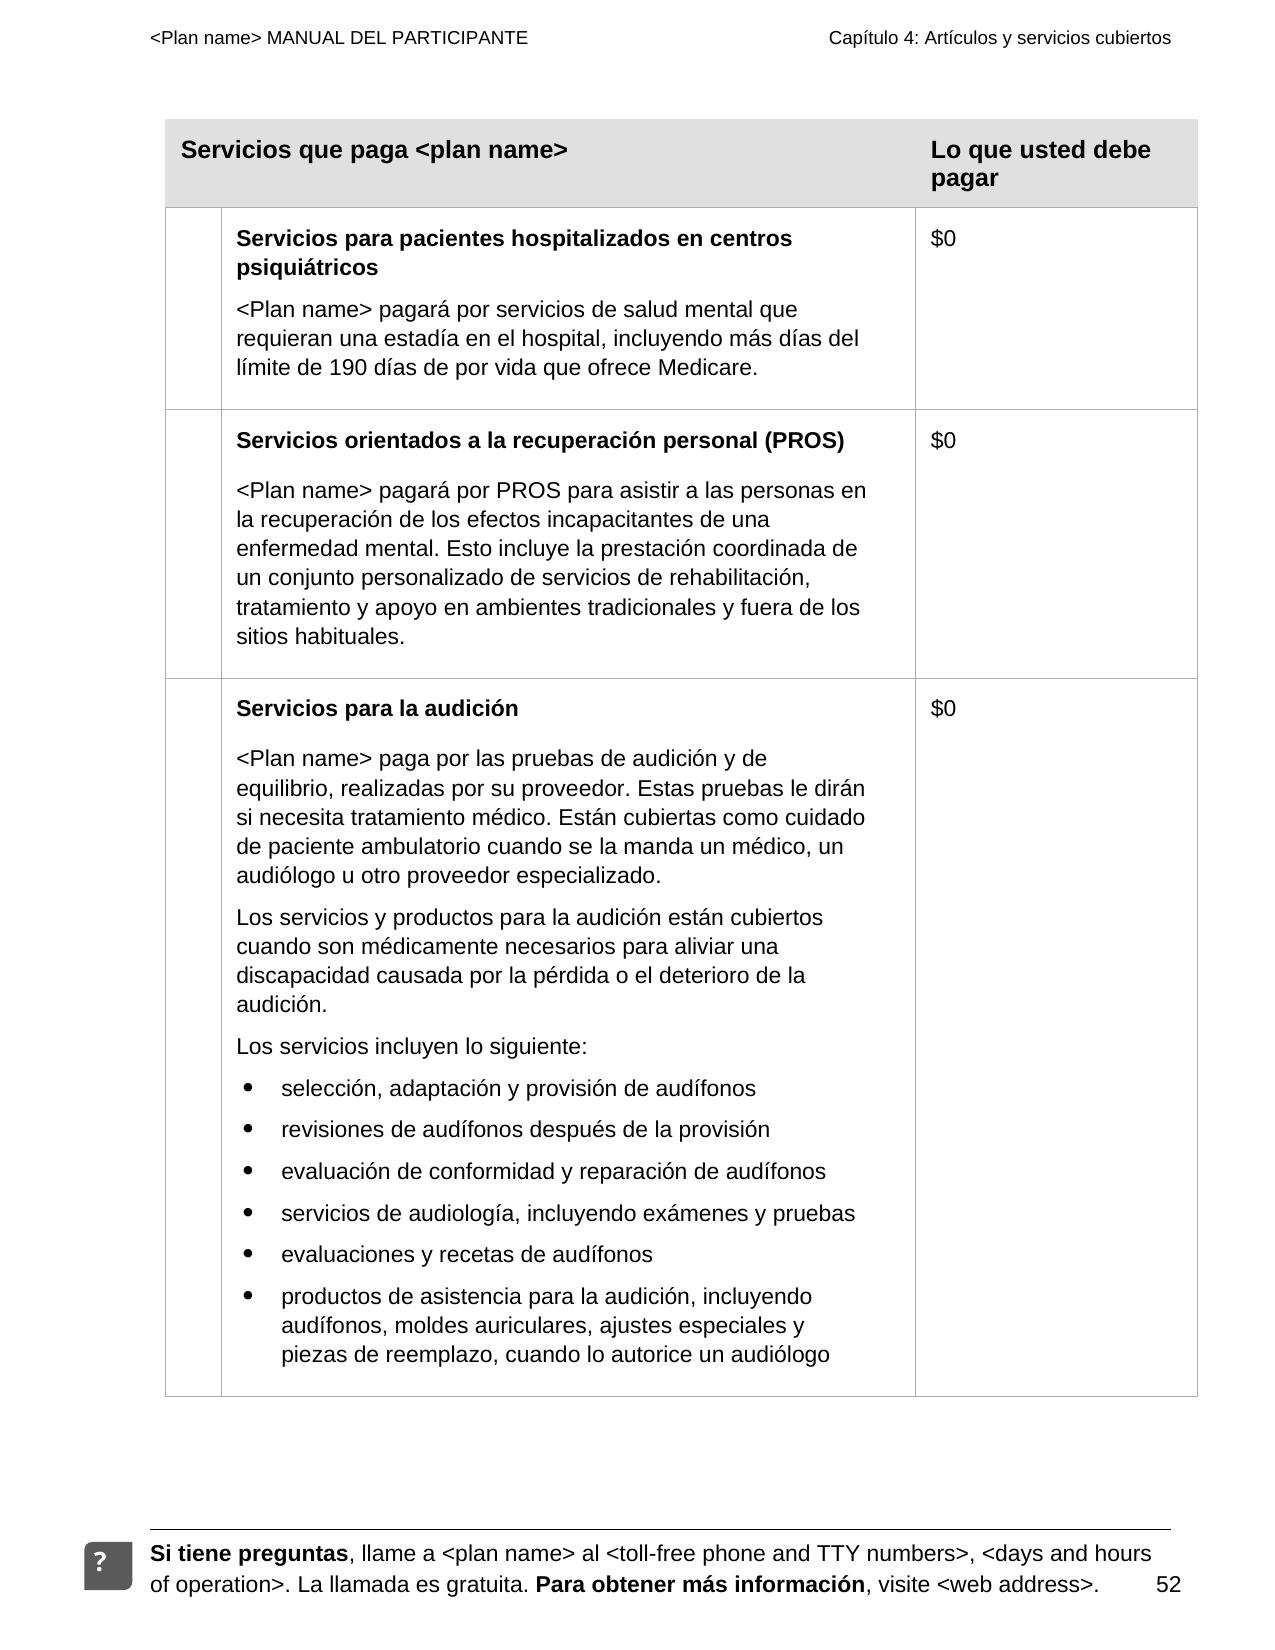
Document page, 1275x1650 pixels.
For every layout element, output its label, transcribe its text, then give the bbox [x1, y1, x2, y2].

table_cell $0 [916, 410, 1197, 677]
table_cell [166, 410, 221, 677]
table_cell [166, 679, 221, 1396]
table_cell Servicios para la audición <Plan name> paga por las pruebas de audición y de equilibrio, realizadas por su proveedor. Estas pruebas le dirán si necesita tratamiento médico. Están cubiertas como cuidado de paciente ambulatorio cuando se la manda un médico, un audiólogo u otro proveedor especializado. Los servicios y productos para la audición están cubiertos cuando son médicamente necesarios para aliviar una discapacidad causada por la pérdida o el deterioro de la audición. Los servicios incluyen lo siguiente: selección, adaptación y provisión de audífonos revisiones de audífonos después de la provisión evaluación de conformidad y reparación de audífonos servicios de audiología, incluyendo exámenes y pruebas evaluaciones y recetas de audífonos productos de asistencia para la audición, incluyendo audífonos, moldes auriculares, ajustes especiales y piezas de reemplazo, cuando lo autorice un audiólogo [222, 679, 915, 1396]
table_header Lo que usted debe pagar [916, 120, 1197, 207]
table_header Servicios que paga <plan name> [166, 120, 915, 207]
table_cell $0 [916, 679, 1197, 1396]
table_cell $0 [916, 208, 1197, 409]
table_cell [166, 208, 221, 409]
table_cell Servicios para pacientes hospitalizados en centros psiquiátricos <Plan name> pagará por servicios de salud mental que requieran una estadía en el hospital, incluyendo más días del límite de 190 días de por vida que ofrece Medicare. [222, 208, 915, 409]
table_cell Servicios orientados a la recuperación personal (PROS) <Plan name> pagará por PROS para asistir a las personas en la recuperación de los efectos incapacitantes de una enfermedad mental. Esto incluye la prestación coordinada de un conjunto personalizado de servicios de rehabilitación, tratamiento y apoyo en ambientes tradicionales y fuera de los sitios habituales. [222, 410, 915, 677]
